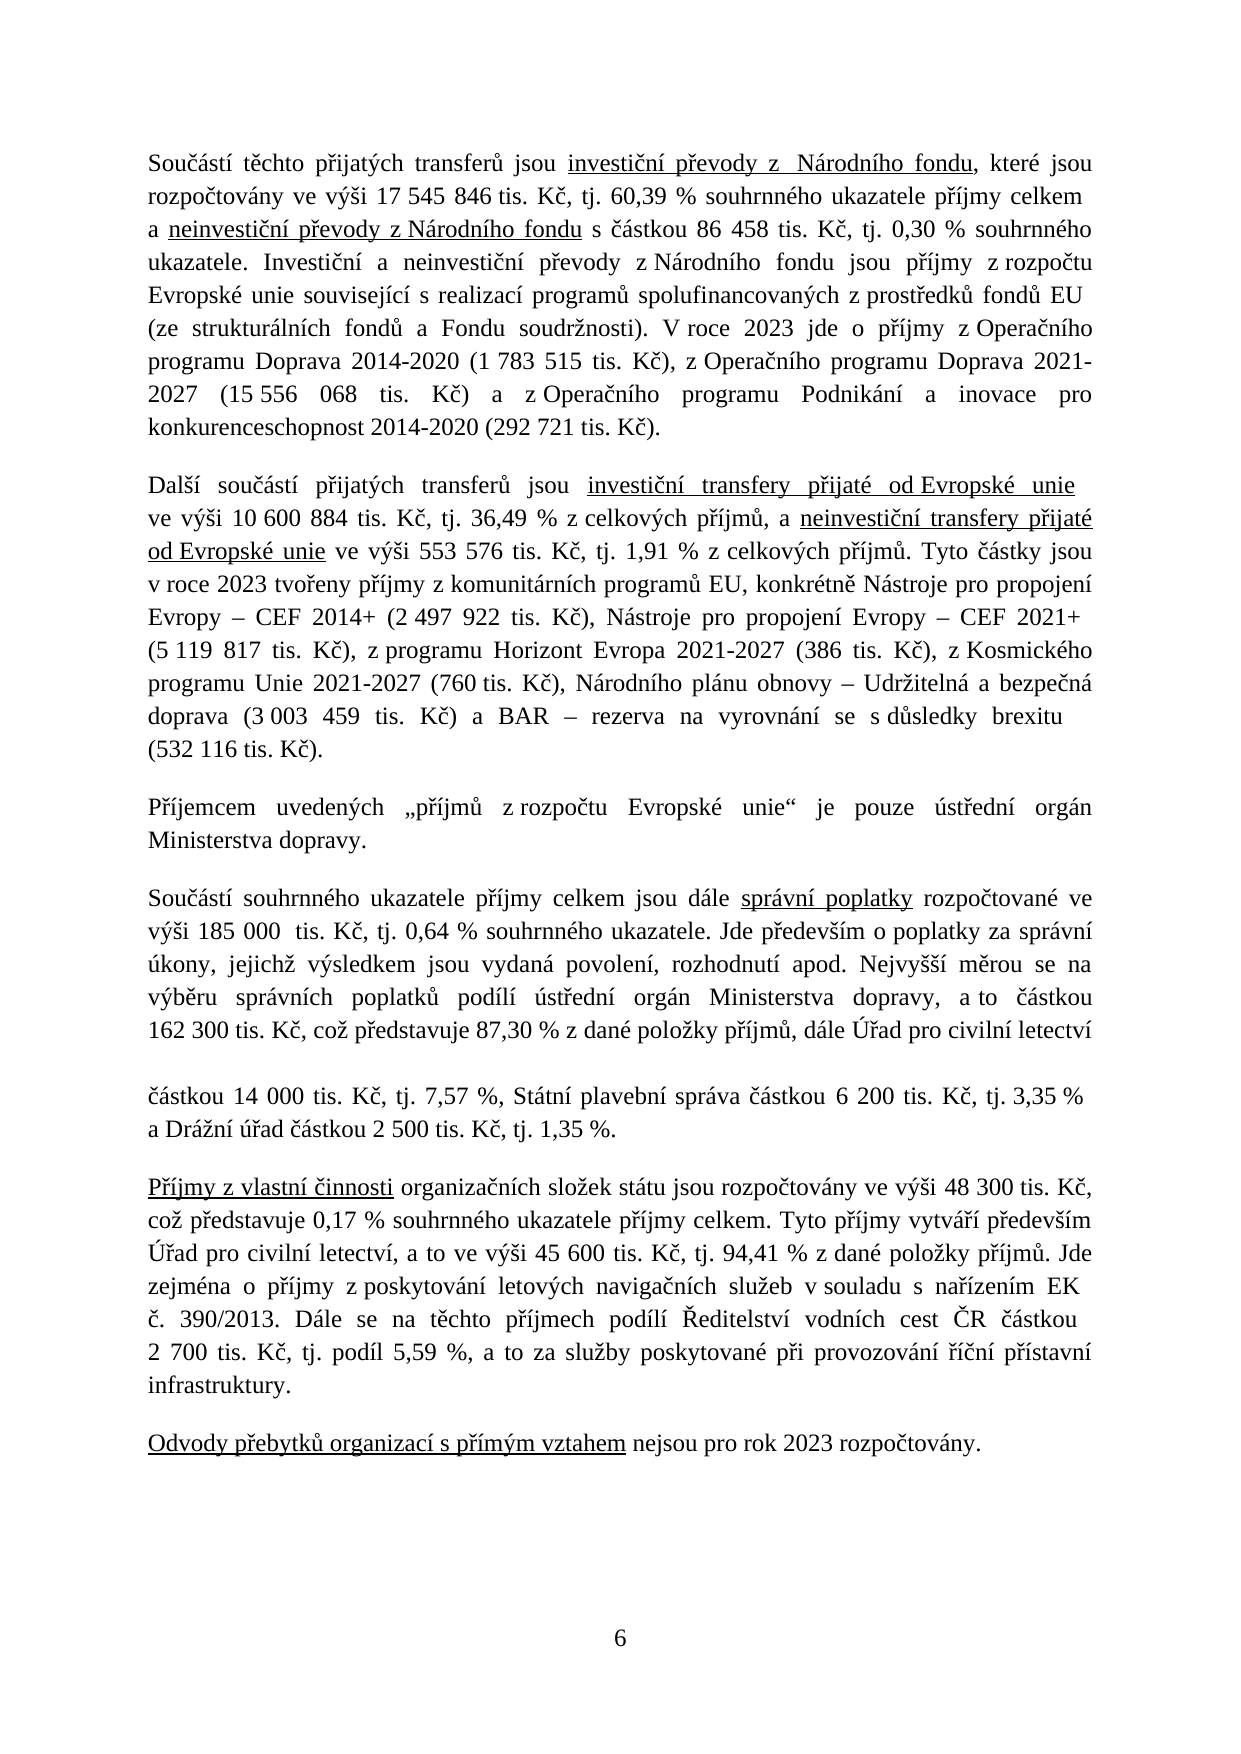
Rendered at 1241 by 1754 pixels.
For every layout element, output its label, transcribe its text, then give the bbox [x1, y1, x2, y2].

text Další součástí přijatých transferů jsou investiční transfery přijaté od Evropské unie ve výši 10 600 884 tis. Kč, tj. 36,49 % z celkových příjmů, a neinvestiční transfery přijaté od Evropské unie ve výši 553 576 tis. Kč, tj. 1,91 % z celkových příjmů. Tyto částky jsou v roce 2023 tvořeny příjmy z komunitárních programů EU, konkrétně Nástroje pro propojení Evropy – CEF 2014+ (2 497 922 tis. Kč), Nástroje pro propojení Evropy – CEF 2021+ (5 119 817 tis. Kč), z programu Horizont Evropa 2021-2027 (386 tis. Kč), z Kosmického programu Unie 2021-2027 (760 tis. Kč), Národního plánu obnovy – Udržitelná a bezpečná doprava (3 003 459 tis. Kč) a BAR – rezerva na vyrovnání se s důsledky brexitu (532 116 tis. Kč). [148, 470, 1092, 763]
text Součástí těchto přijatých transferů jsou investiční převody z Národního fondu, které jsou rozpočtovány ve výši 17 545 846 tis. Kč, tj. 60,39 % souhrnného ukazatele příjmy celkem a neinvestiční převody z Národního fondu s částkou 86 458 tis. Kč, tj. 0,30 % souhrnného ukazatele. Investiční a neinvestiční převody z Národního fondu jsou příjmy z rozpočtu Evropské unie související s realizací programů spolufinancovaných z prostředků fondů EU (ze strukturálních fondů a Fondu soudržnosti). V roce 2023 jde o příjmy z Operačního programu Doprava 2014-2020 (1 783 515 tis. Kč), z Operačního programu Doprava 2021-2027 (15 556 068 tis. Kč) a z Operačního programu Podnikání a inovace pro konkurenceschopnost 2014-2020 (292 721 tis. Kč). [148, 148, 1092, 441]
text Příjemcem uvedených „příjmů z rozpočtu Evropské unie“ je pouze ústřední orgán Ministerstva dopravy. [148, 792, 1092, 854]
text Příjmy z vlastní činnosti organizačních složek státu jsou rozpočtovány ve výši 48 300 tis. Kč, což představuje 0,17 % souhrnného ukazatele příjmy celkem. Tyto příjmy vytváří především Úřad pro civilní letectví, a to ve výši 45 600 tis. Kč, tj. 94,41 % z dané položky příjmů. Jde zejména o příjmy z poskytování letových navigačních služeb v souladu s nařízením EK č. 390/2013. Dále se na těchto příjmech podílí Ředitelství vodních cest ČR částkou 2 700 tis. Kč, tj. podíl 5,59 %, a to za služby poskytované při provozování říční přístavní infrastruktury. [148, 1172, 1092, 1399]
text Odvody přebytků organizací s přímým vztahem nejsou pro rok 2023 rozpočtovány. [148, 1428, 1092, 1457]
text Součástí souhrnného ukazatele příjmy celkem jsou dále správní poplatky rozpočtované ve výši 185 000 tis. Kč, tj. 0,64 % souhrnného ukazatele. Jde především o poplatky za správní úkony, jejichž výsledkem jsou vydaná povolení, rozhodnutí apod. Nejvyšší měrou se na výběru správních poplatků podílí ústřední orgán Ministerstva dopravy, a to částkou 162 300 tis. Kč, což představuje 87,30 % z dané položky příjmů, dále Úřad pro civilní letectví částkou 14 000 tis. Kč, tj. 7,57 %, Státní plavební správa částkou 6 200 tis. Kč, tj. 3,35 % a Drážní úřad částkou 2 500 tis. Kč, tj. 1,35 %. [148, 883, 1092, 1143]
